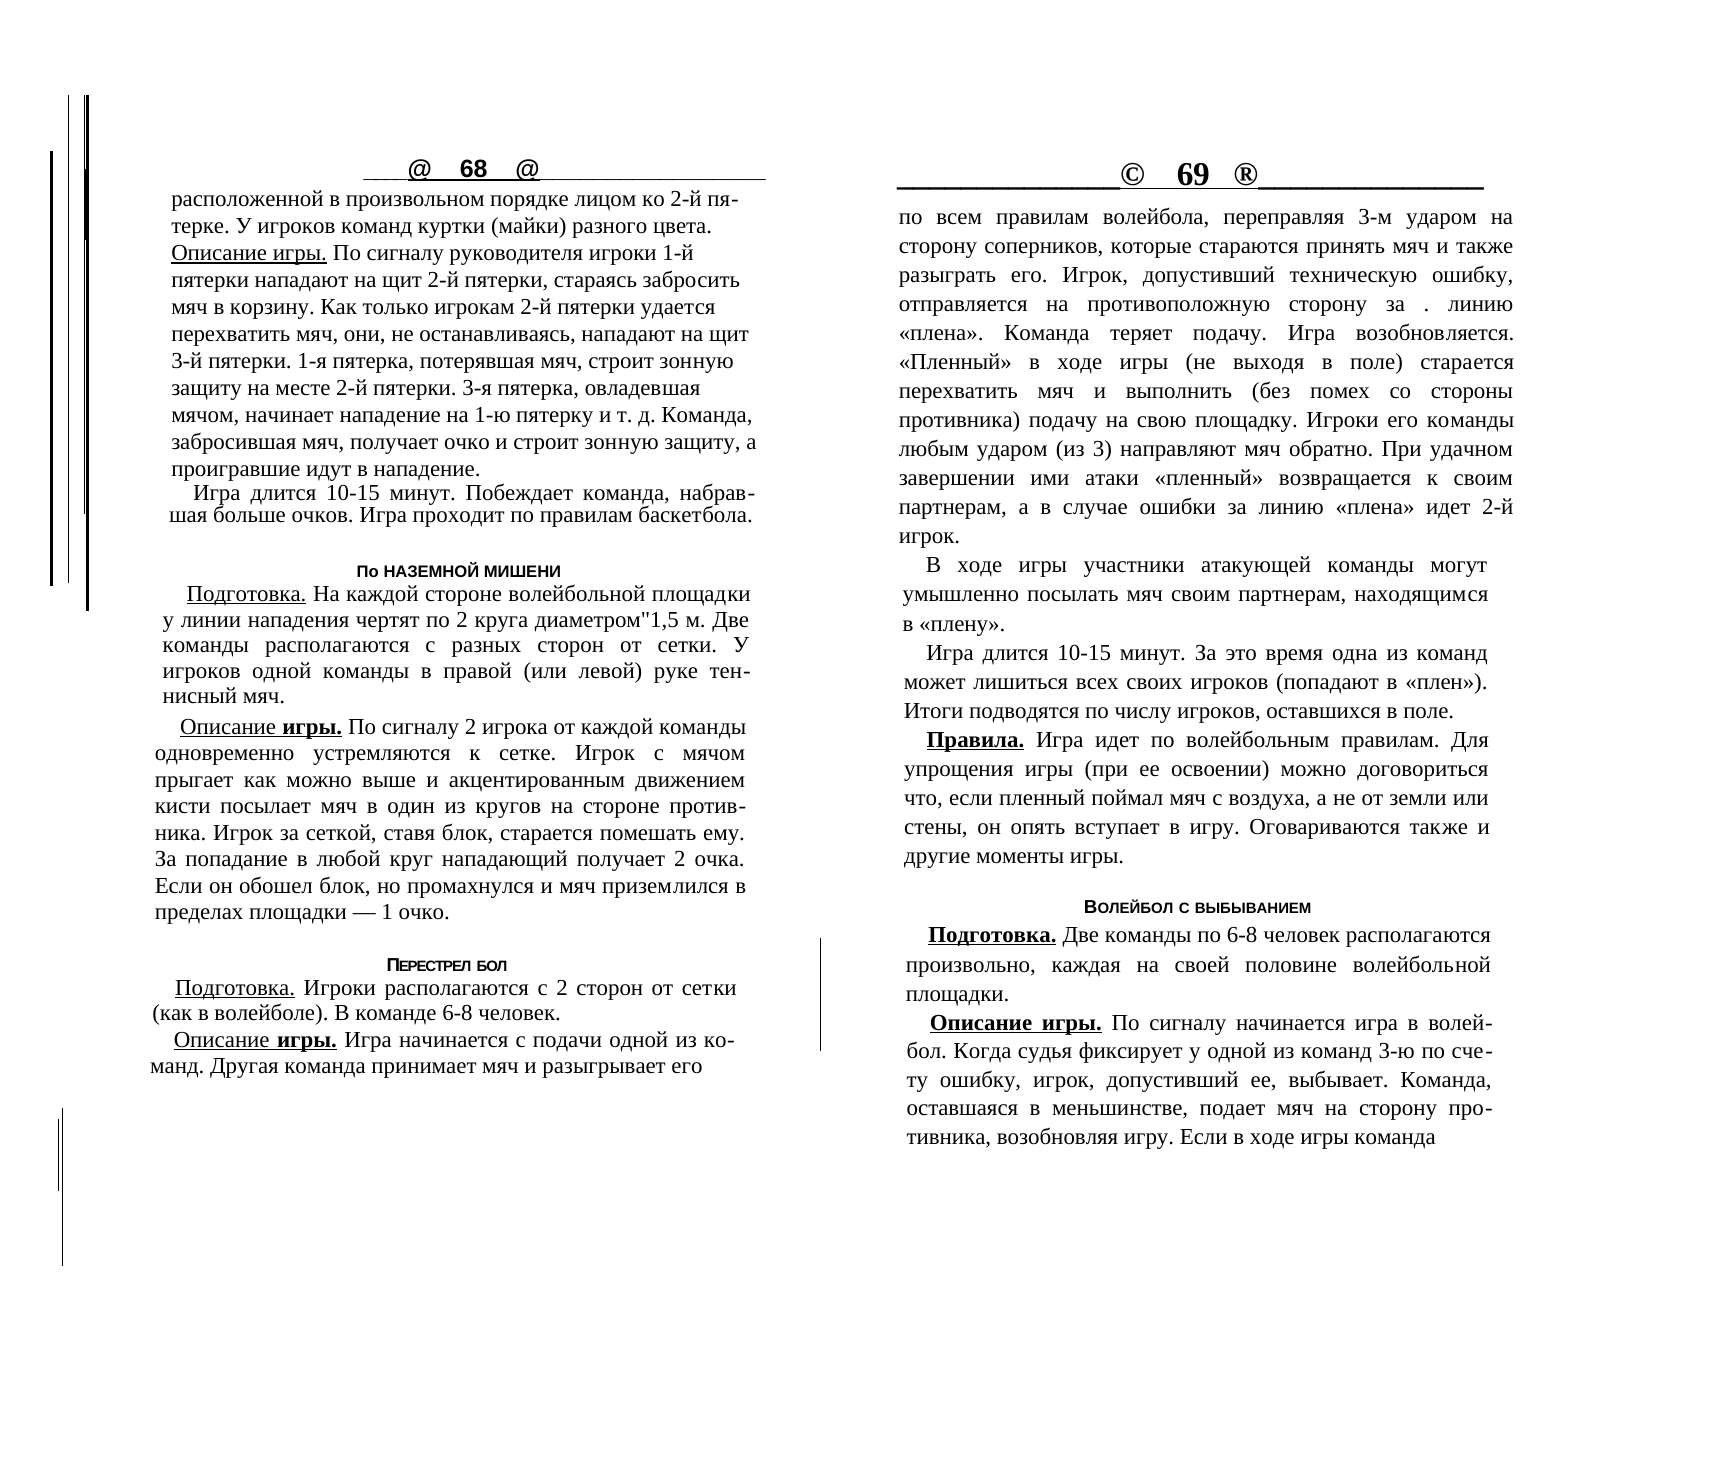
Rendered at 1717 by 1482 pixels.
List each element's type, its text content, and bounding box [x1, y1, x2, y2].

text по всем правилам волейбола, переправляя 3-м ударом на сторону соперников, которые стараются принять мяч и также разыграть его. Игрок, допустивший техническую ошибку, отправляется на противоположную сторону за . линию «плена». Команда теряет подачу. Игра возобновляется. «Пленный» в ходе игры (не выходя в поле) старается перехватить мяч и выполнить (без помех со стороны противника) подачу на свою площадку. Игроки его команды любым ударом (из 3) направляют мяч обратно. При удачном завершении ими атаки «пленный» возвращается к своим партнерам, а в случае ошибки за линию «плена» идет 2-й игрок. [898, 201, 1514, 549]
text В ходе игры участники атакующей команды могут умышленно посылать мяч своим партнерам, находящимся в «плену». [902, 549, 1488, 637]
text Перестрел бол [386, 954, 766, 975]
text Игра длится 10-15 минут. Побеждает команда, набравшая больше очков. Игра проходит по правилам баскетбола. [169, 482, 755, 527]
text расположенной в произвольном порядке лицом ко 2-й пятерке. У игроков команд куртки (майки) разного цвета. Описание игры. По сигналу руководителя игроки 1-й пятерки нападают на щит 2-й пятерки, стараясь забросить мяч в корзину. Как только игрокам 2-й пятерки удается перехватить мяч, они, не останавливаясь, нападают на щит 3-й пятерки. 1-я пятерка, потерявшая мяч, строит зонную защиту на месте 2-й пятерки. 3-я пятерка, овладевшая мячом, начинает нападение на 1-ю пятерку и т. д. Команда, забросившая мяч, получает очко и строит зонную защиту, а проигравшие идут в нападение. [171, 185, 766, 482]
text Подготовка. Две команды по 6-8 человек располагаются произвольно, каждая на своей половине волейбольной площадки. [906, 919, 1491, 1007]
text Правила. Игра идет по волейбольным правилам. Для упрощения игры (при ее освоении) можно договориться что, если пленный поймал мяч с воздуха, а не от земли или стены, он опять вступает в игру. Оговариваются также и другие моменты игры. [904, 724, 1489, 869]
text Описание игры. По сигналу 2 игрока от каждой команды одновременно устремляются к сетке. Игрок с мячом прыгает как можно выше и акцентированным движением кисти посылает мяч в один из кругов на стороне противника. Игрок за сеткой, ставя блок, старается помешать ему. За попадание в любой круг нападающий получает 2 очка. Если он обошел блок, но промахнулся и мяч приземлился в пределах площадки — 1 очко. [154, 713, 746, 925]
text Описание игры. Игра начинается с подачи одной из команд. Другая команда принимает мяч и разыгрывает его [150, 1025, 734, 1079]
text @ 68 @ [181, 154, 766, 183]
text Волейбол с выбыванием [897, 889, 1498, 919]
text Подготовка. На каждой стороне волейбольной площадки у линии нападения чертят по 2 круга диаметром"1,5 м. Две команды располагаются с разных сторон от сетки. У игроков одной команды в правой (или левой) руке теннисный мяч. [162, 581, 750, 709]
text Подготовка. Игроки располагаются с 2 сторон от сетки (как в волейболе). В команде 6-8 человек. [152, 975, 736, 1025]
text Описание игры. По сигналу начинается игра в волейбол. Когда судья фиксирует у одной из команд 3-ю по счету ошибку, игрок, допустивший ее, выбывает. Команда, оставшаяся в меньшинстве, подает мяч на сторону противника, возобновляя игру. Если в ходе игры команда [906, 1007, 1493, 1150]
text По НАЗЕМНОЙ МИШЕНИ [151, 562, 766, 581]
text Игра длится 10-15 минут. За это время одна из команд может лишиться всех своих игроков (попадают в «плен»). Итоги подводятся по числу игроков, оставшихся в поле. [903, 637, 1488, 724]
text © 69 ® [897, 154, 1514, 193]
